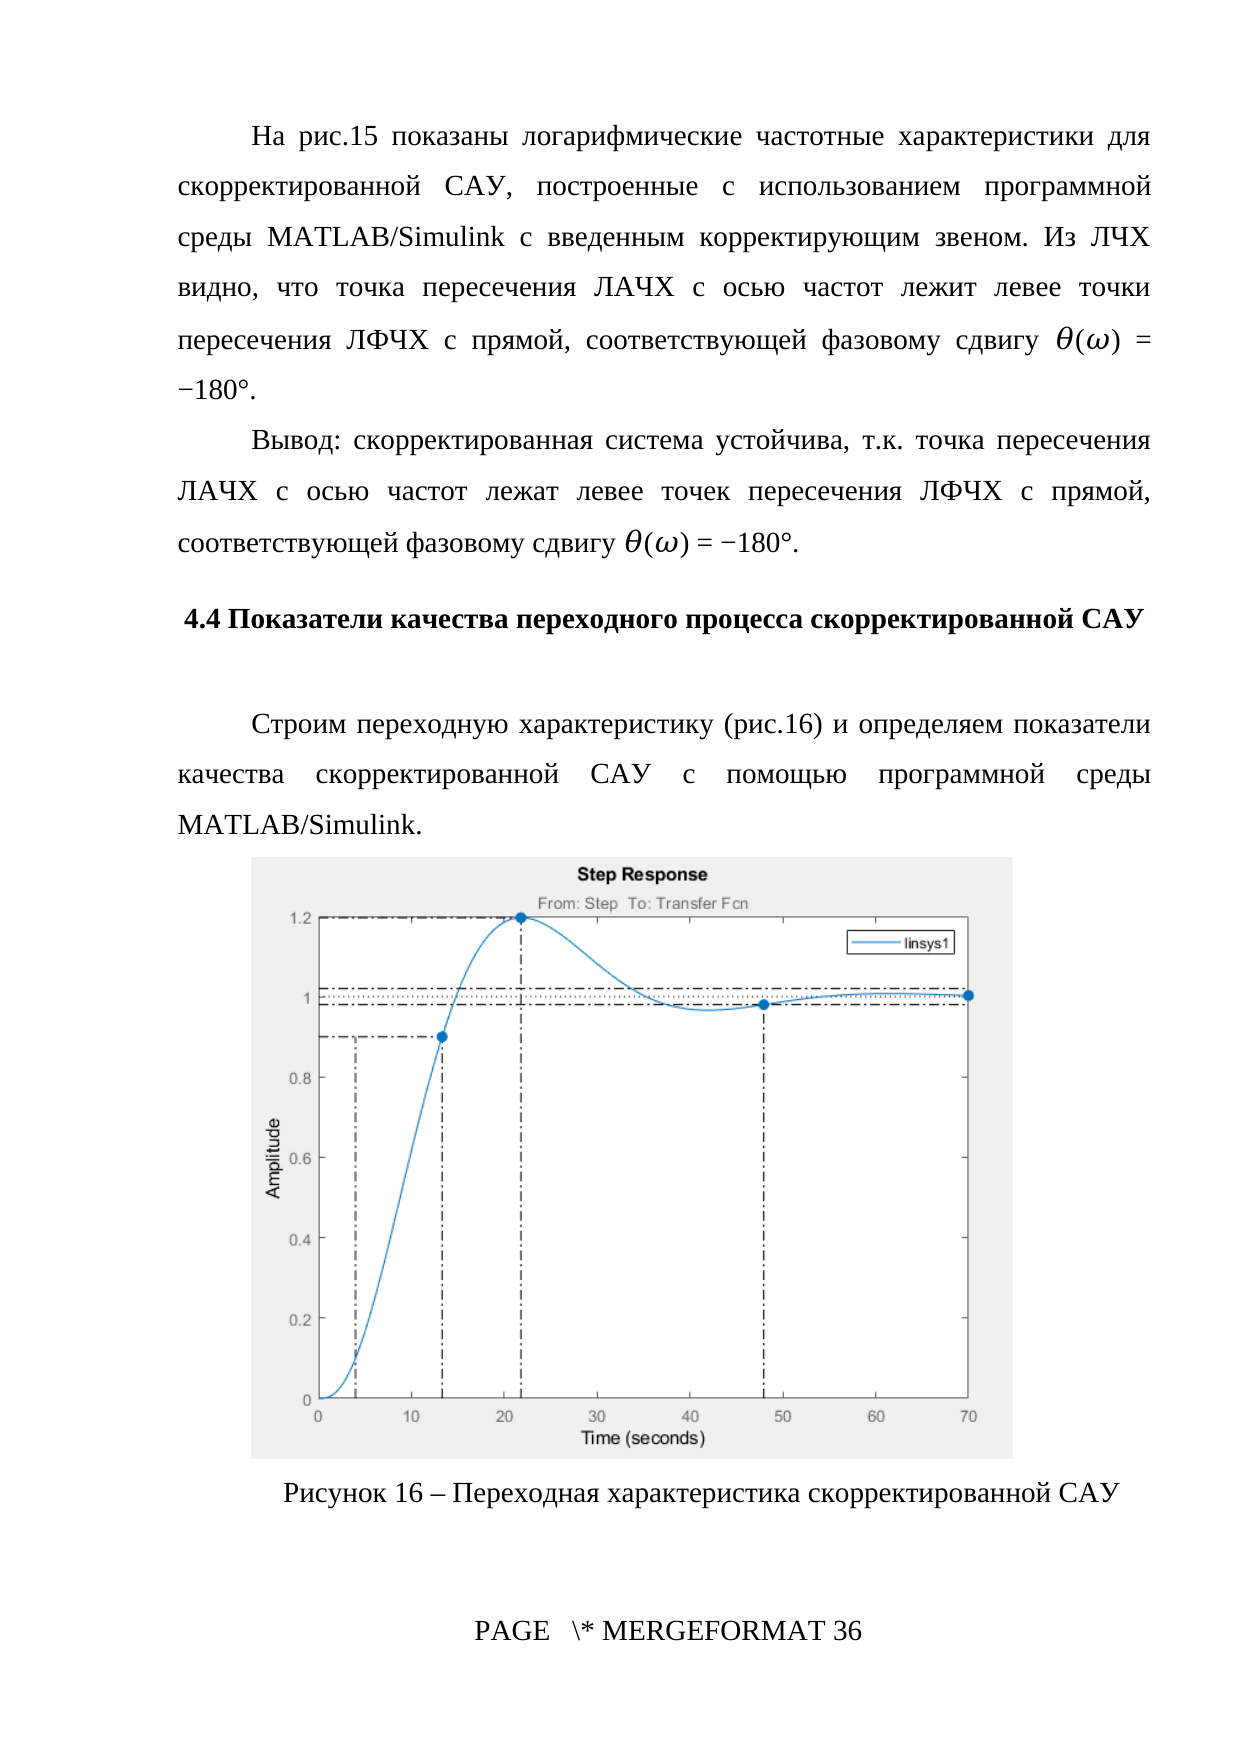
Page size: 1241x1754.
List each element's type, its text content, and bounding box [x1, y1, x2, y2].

text Рисунок 16 – Переходная характеристика скорректированной САУ [177, 1475, 1152, 1509]
text Вывод: скорректированная система устойчива, т.к. точка пересечения ЛАЧХ с осью частот лежат левее точек пересечения ЛФЧХ с прямой, соответствующей фазовому сдвигу 𝜃(𝜔) = −180°. [177, 422, 1152, 559]
text Строим переходную характеристику (рис.16) и определяем показатели качества скорректированной САУ с помощью программной среды MATLAB/Simulink. [177, 706, 1152, 840]
text На рис.15 показаны логарифмические частотные характеристики для скорректированной САУ, построенные с использованием программной среды MATLAB/Simulink с введенным корректирующим звеном. Из ЛЧХ видно, что точка пересечения ЛАЧХ с осью частот лежит левее точки пересечения ЛФЧХ с прямой, соответствующей фазовому сдвигу 𝜃(𝜔) = −180°. [177, 118, 1152, 406]
subtitle 4.4 Показатели качества переходного процесса скорректированной САУ [177, 602, 1152, 635]
picture [251, 857, 1013, 1459]
